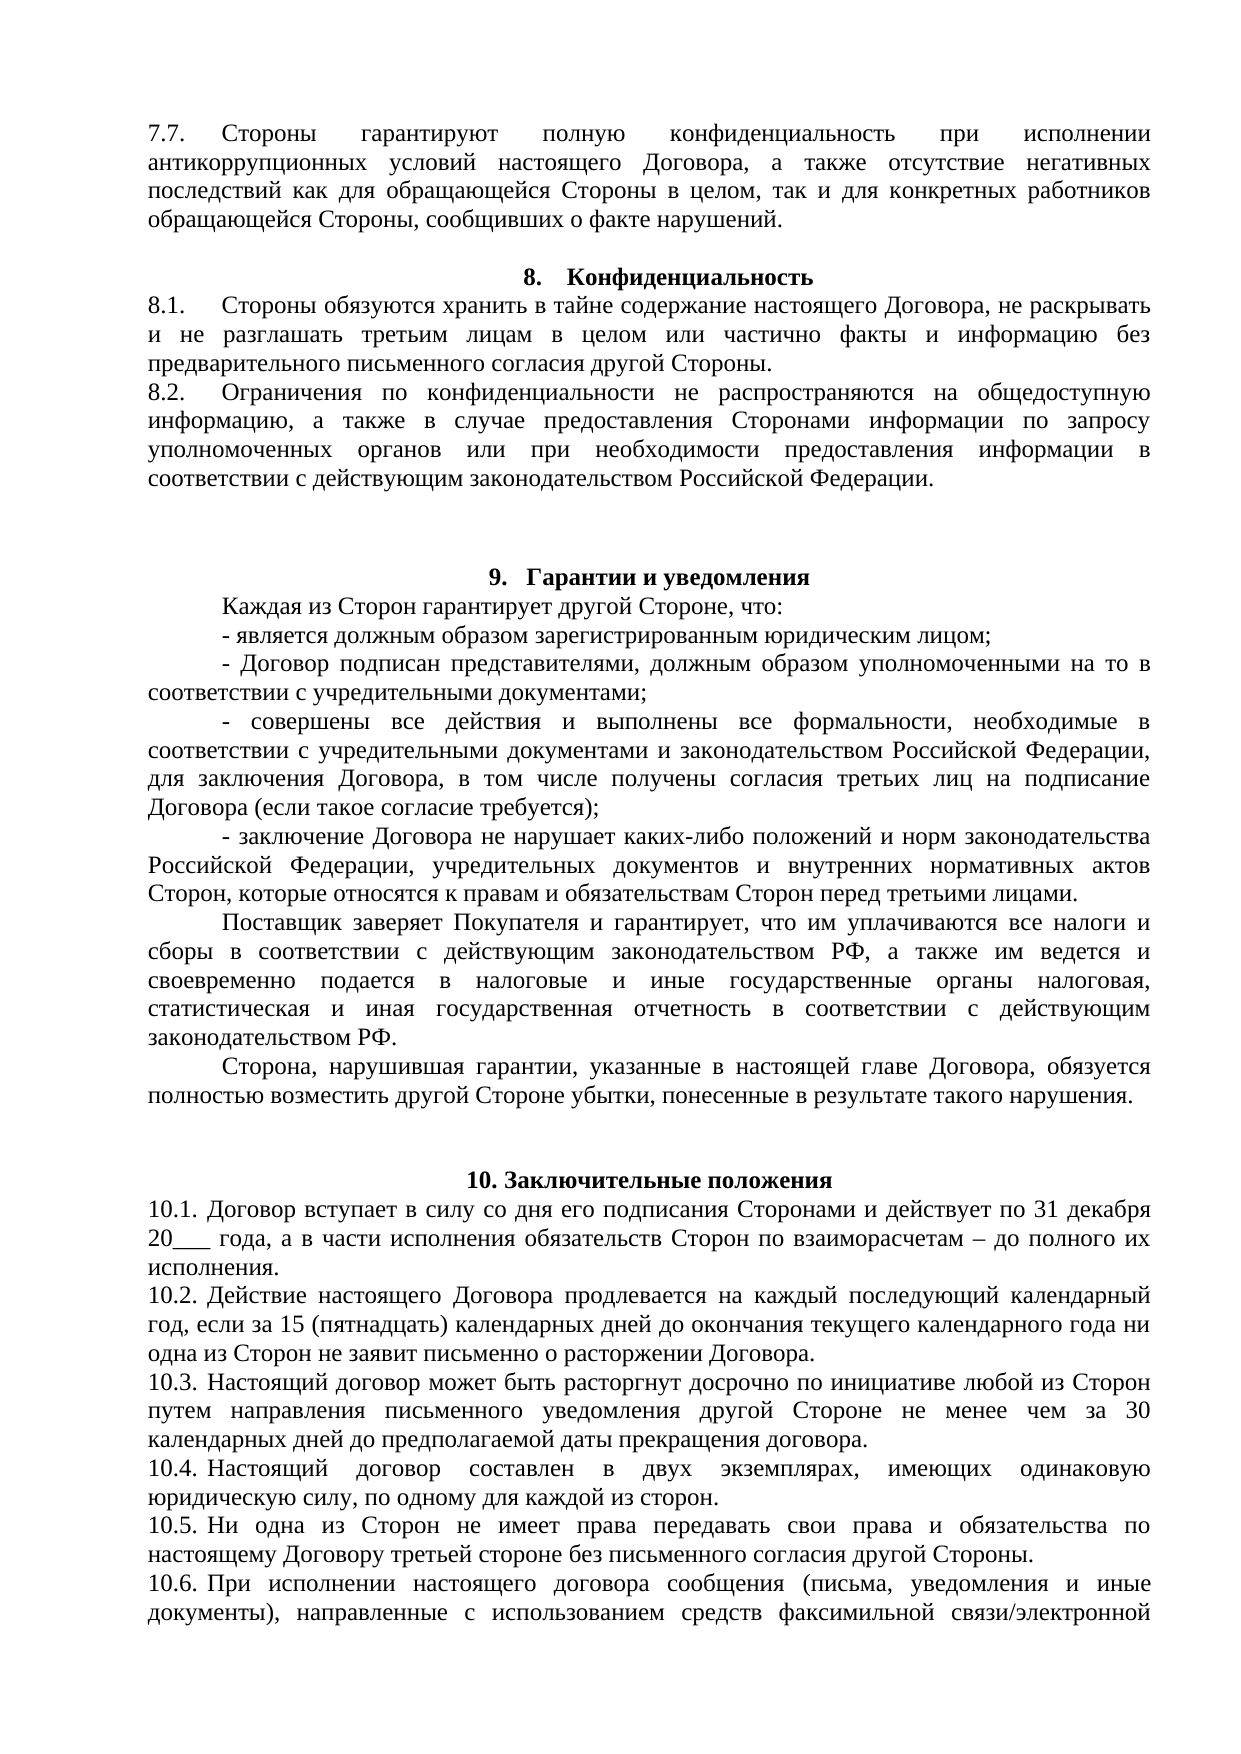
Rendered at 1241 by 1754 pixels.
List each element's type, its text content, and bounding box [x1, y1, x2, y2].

list Заключительные положения [185, 1165, 1114, 1194]
list Ограничения по конфиденциальности не распространяются на общедоступную информацию, а также в случае предоставления Сторонами информации по запросу уполномоченных органов или при необходимости предоставления информации в соответствии с действующим законодательством Российской Федерации. [148, 377, 1152, 492]
list Настоящий договор может быть расторгнут досрочно по инициативе любой из Сторон путем направления письменного уведомления другой Стороне не менее чем за 30 календарных дней до предполагаемой даты прекращения договора. [148, 1367, 1152, 1453]
list Стороны гарантируют полную конфиденциальность при исполнении антикоррупционных условий настоящего Договора, а также отсутствие негативных последствий как для обращающейся Стороны в целом, так и для конкретных работников обращающейся Стороны, сообщивших о факте нарушений. [148, 118, 1152, 233]
list Ни одна из Сторон не имеет права передавать свои права и обязательства по настоящему Договору третьей стороне без письменного согласия другой Стороны. [148, 1510, 1152, 1568]
text Каждая из Сторон гарантирует другой Стороне, что: [148, 591, 1152, 620]
text - Договор подписан представителями, должным образом уполномоченными на то в соответствии с учредительными документами; [148, 648, 1152, 706]
text Сторона, нарушившая гарантии, указанные в настоящей главе Договора, обязуется полностью возместить другой Стороне убытки, понесенные в результате такого нарушения. [148, 1051, 1152, 1108]
text - заключение Договора не нарушает каких-либо положений и норм законодательства Российской Федерации, учредительных документов и внутренних нормативных актов Сторон, которые относятся к правам и обязательствам Сторон перед третьими лицами. [148, 821, 1152, 907]
text - совершены все действия и выполнены все формальности, необходимые в соответствии с учредительными документами и законодательством Российской Федерации, для заключения Договора, в том числе получены согласия третьих лиц на подписание Договора (если такое согласие требуется); [148, 706, 1152, 821]
list Настоящий договор составлен в двух экземплярах, имеющих одинаковую юридическую силу, по одному для каждой из сторон. [148, 1453, 1152, 1510]
text - является должным образом зарегистрированным юридическим лицом; [148, 620, 1152, 648]
list Гарантии и уведомления [185, 562, 1114, 591]
list Конфиденциальность [185, 262, 1152, 291]
text Поставщик заверяет Покупателя и гарантирует, что им уплачиваются все налоги и сборы в соответствии с действующим законодательством РФ, а также им ведется и своевременно подается в налоговые и иные государственные органы налоговая, статистическая и иная государственная отчетность в соответствии с действующим законодательством РФ. [148, 907, 1152, 1051]
list Договор вступает в силу со дня его подписания Сторонами и действует по 31 декабря 20___ года, а в части исполнения обязательств Сторон по взаиморасчетам – до полного их исполнения. [148, 1194, 1152, 1280]
list Действие настоящего Договора продлевается на каждый последующий календарный год, если за 15 (пятнадцать) календарных дней до окончания текущего календарного года ни одна из Сторон не заявит письменно о расторжении Договора. [148, 1280, 1152, 1367]
list Стороны обязуются хранить в тайне содержание настоящего Договора, не раскрывать и не разглашать третьим лицам в целом или частично факты и информацию без предварительного письменного согласия другой Стороны. [148, 291, 1152, 377]
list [148, 1568, 1152, 1625]
